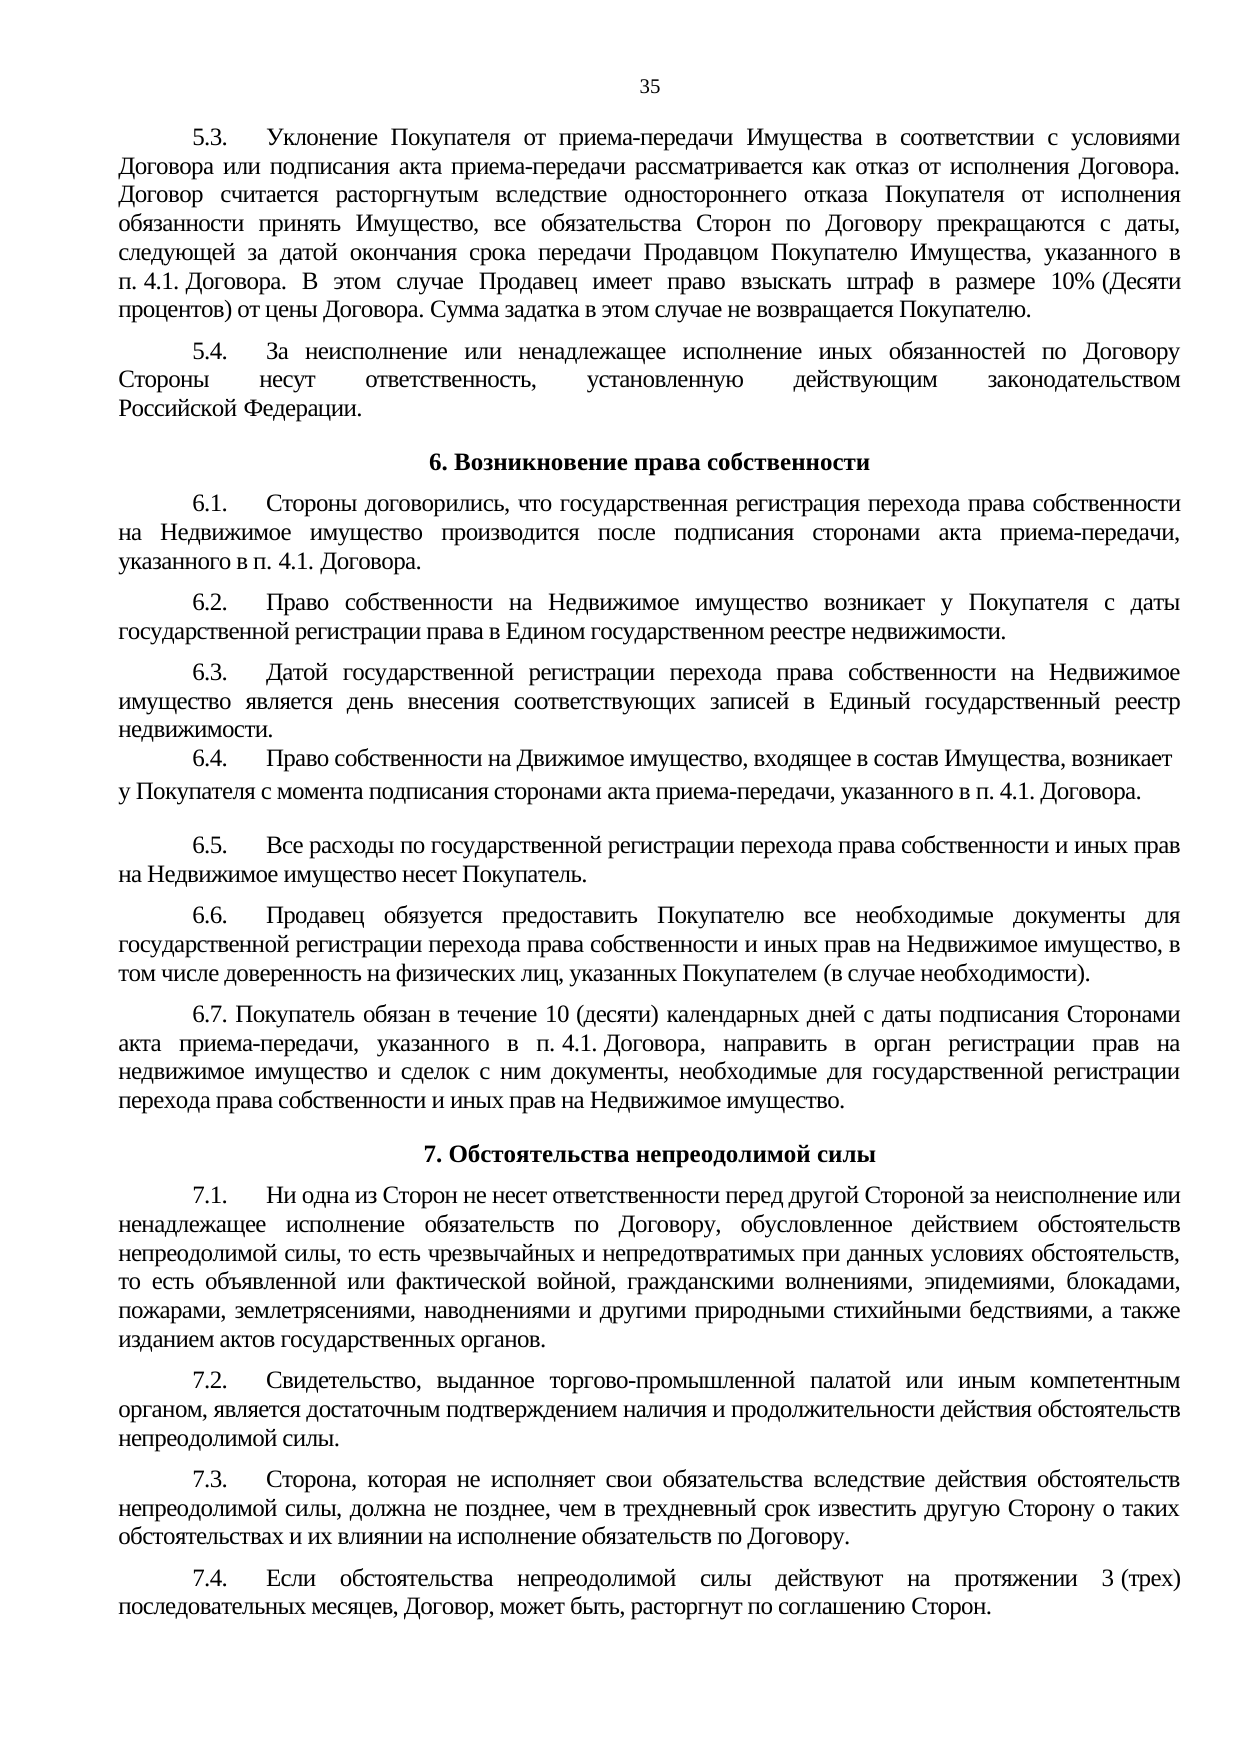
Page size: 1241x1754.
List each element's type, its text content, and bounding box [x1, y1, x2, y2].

list Все расходы по государственной регистрации перехода права собственности и иных прав на Недвижимое имущество несет Покупатель. [118, 830, 1181, 888]
list Возникновение права собственности [118, 447, 1181, 476]
list Право собственности на Недвижимое имущество возникает у Покупателя с даты государственной регистрации права в Едином государственном реестре недвижимости. [118, 587, 1181, 644]
text 6.7. Покупатель обязан в течение 10 (десяти) календарных дней с даты подписания Сторонами акта приема-передачи, указанного в п. 4.1. Договора, направить в орган регистрации прав на недвижимое имущество и сделок с ним документы, необходимые для государственной регистрации перехода права собственности и иных прав на Недвижимое имущество. [118, 999, 1181, 1114]
list Обстоятельства непреодолимой силы [118, 1139, 1181, 1168]
list Стороны договорились, что государственная регистрация перехода права собственности на Недвижимое имущество производится после подписания сторонами акта приема-передачи, указанного в п. 4.1. Договора. [118, 488, 1181, 574]
list Сторона, которая не исполняет свои обязательства вследствие действия обстоятельств непреодолимой силы, должна не позднее, чем в трехдневный срок известить другую Сторону о таких обстоятельствах и их влиянии на исполнение обязательств по Договору. [118, 1464, 1181, 1550]
list Право собственности на Движимое имущество, входящее в состав Имущества, возникает у Покупателя с момента подписания сторонами акта приема-передачи, указанного в п. 4.1. Договора. [118, 743, 1181, 805]
list Если обстоятельства непреодолимой силы действуют на протяжении 3 (трех) последовательных месяцев, Договор, может быть, расторгнут по соглашению Сторон. [118, 1563, 1181, 1620]
list Свидетельство, выданное торгово-промышленной палатой или иным компетентным органом, является достаточным подтверждением наличия и продолжительности действия обстоятельств непреодолимой силы. [118, 1365, 1181, 1451]
list Продавец обязуется предоставить Покупателю все необходимые документы для государственной регистрации перехода права собственности и иных прав на Недвижимое имущество, в том числе доверенность на физических лиц, указанных Покупателем (в случае необходимости). [118, 900, 1181, 986]
list За неисполнение или ненадлежащее исполнение иных обязанностей по Договору Стороны несут ответственность, установленную действующим законодательством Российской Федерации. [118, 336, 1181, 422]
list Ни одна из Сторон не несет ответственности перед другой Стороной за неисполнение или ненадлежащее исполнение обязательств по Договору, обусловленное действием обстоятельств непреодолимой силы, то есть чрезвычайных и непредотвратимых при данных условиях обстоятельств, то есть объявленной или фактической войной, гражданскими волнениями, эпидемиями, блокадами, пожарами, землетрясениями, наводнениями и другими природными стихийными бедствиями, а также изданием актов государственных органов. [118, 1180, 1181, 1353]
list Уклонение Покупателя от приема-передачи Имущества в соответствии с условиями Договора или подписания акта приема-передачи рассматривается как отказ от исполнения Договора. Договор считается расторгнутым вследствие одностороннего отказа Покупателя от исполнения обязанности принять Имущество, все обязательства Сторон по Договору прекращаются с даты, следующей за датой окончания срока передачи Продавцом Покупателю Имущества, указанного в п. 4.1. Договора. В этом случае Продавец имеет право взыскать штраф в размере 10% (Десяти процентов) от цены Договора. Сумма задатка в этом случае не возвращается Покупателю. [118, 122, 1181, 323]
list Датой государственной регистрации перехода права собственности на Недвижимое имущество является день внесения соответствующих записей в Единый государственный реестр недвижимости. [118, 657, 1181, 743]
